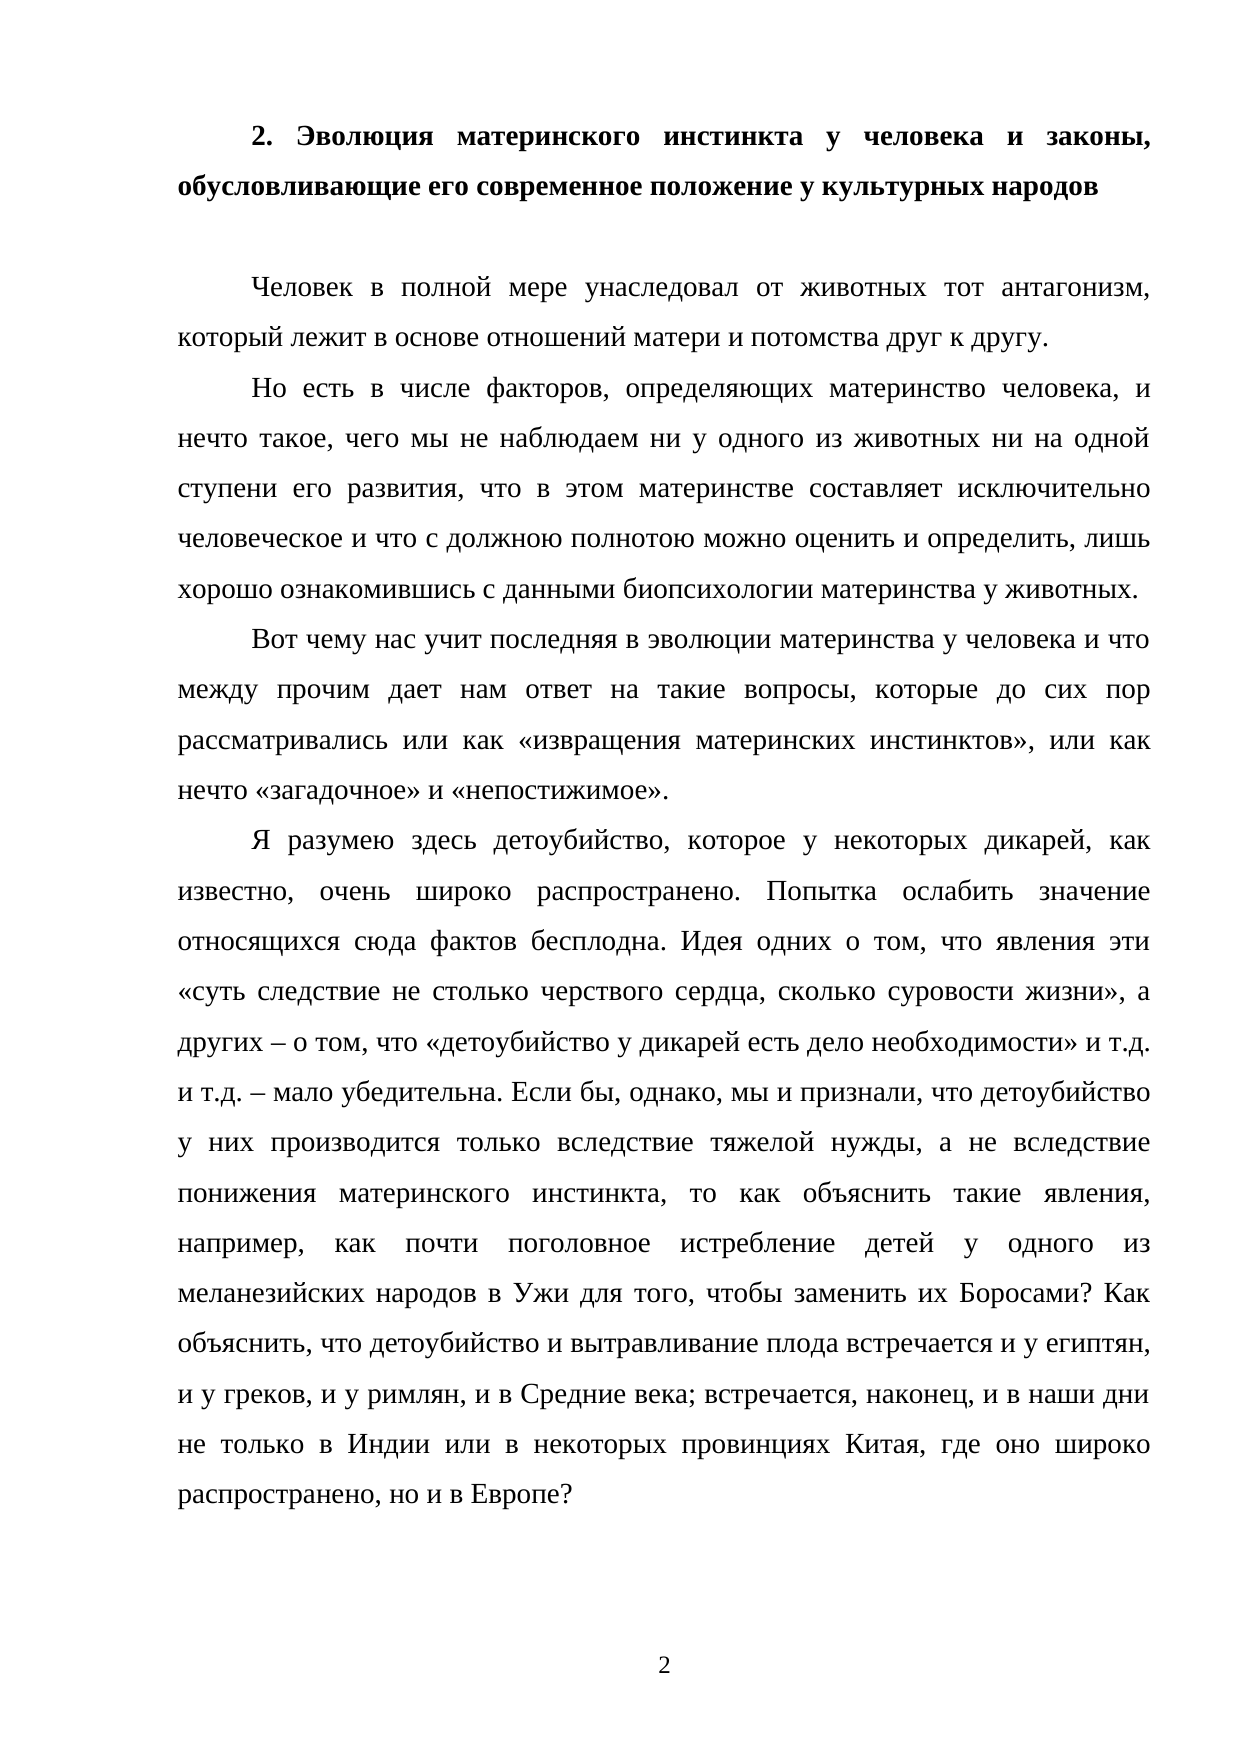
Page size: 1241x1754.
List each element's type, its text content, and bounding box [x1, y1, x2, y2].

text Человек в полной мере унаследовал от животных тот антагонизм, который лежит в основе отношений матери и потомства друг к другу. [177, 269, 1152, 353]
text 2. Эволюция материнского инстинкта у человека и законы, обусловливающие его современное положение у культурных народов [177, 118, 1152, 202]
text Но есть в числе факторов, определяющих материнство человека, и нечто такое, чего мы не наблюдаем ни у одного из животных ни на одной ступени его развития, что в этом материнстве составляет исключительно человеческое и что с должною полнотою можно оценить и определить, лишь хорошо ознакомившись с данными биопсихологии материнства у животных. [177, 370, 1152, 604]
text Я разумею здесь детоубийство, которое у некоторых дикарей, как известно, очень широко распространено. Попытка ослабить значение относящихся сюда фактов бесплодна. Идея одних о том, что явления эти «суть следствие не столько черствого сердца, сколько суровости жизни», а других – о том, что «детоубийство у дикарей есть дело необходимости» и т.д. и т.д. – мало убедительна. Если бы, однако, мы и признали, что детоубийство у них производится только вследствие тяжелой нужды, а не вследствие понижения материнского инстинкта, то как объяснить такие явления, например, как почти поголовное истребление детей у одного из меланезийских народов в Ужи для того, чтобы заменить их Боросами? Как объяснить, что детоубийство и вытравливание плода встречается и у египтян, и у греков, и у римлян, и в Средние века; встречается, наконец, и в наши дни не только в Индии или в некоторых провинциях Китая, где оно широко распространено, но и в Европе? [177, 822, 1152, 1510]
text Вот чему нас учит последняя в эволюции материнства у человека и что между прочим дает нам ответ на такие вопросы, которые до сих пор рассматривались или как «извращения материнских инстинктов», или как нечто «загадочное» и «непостижимое». [177, 621, 1152, 806]
